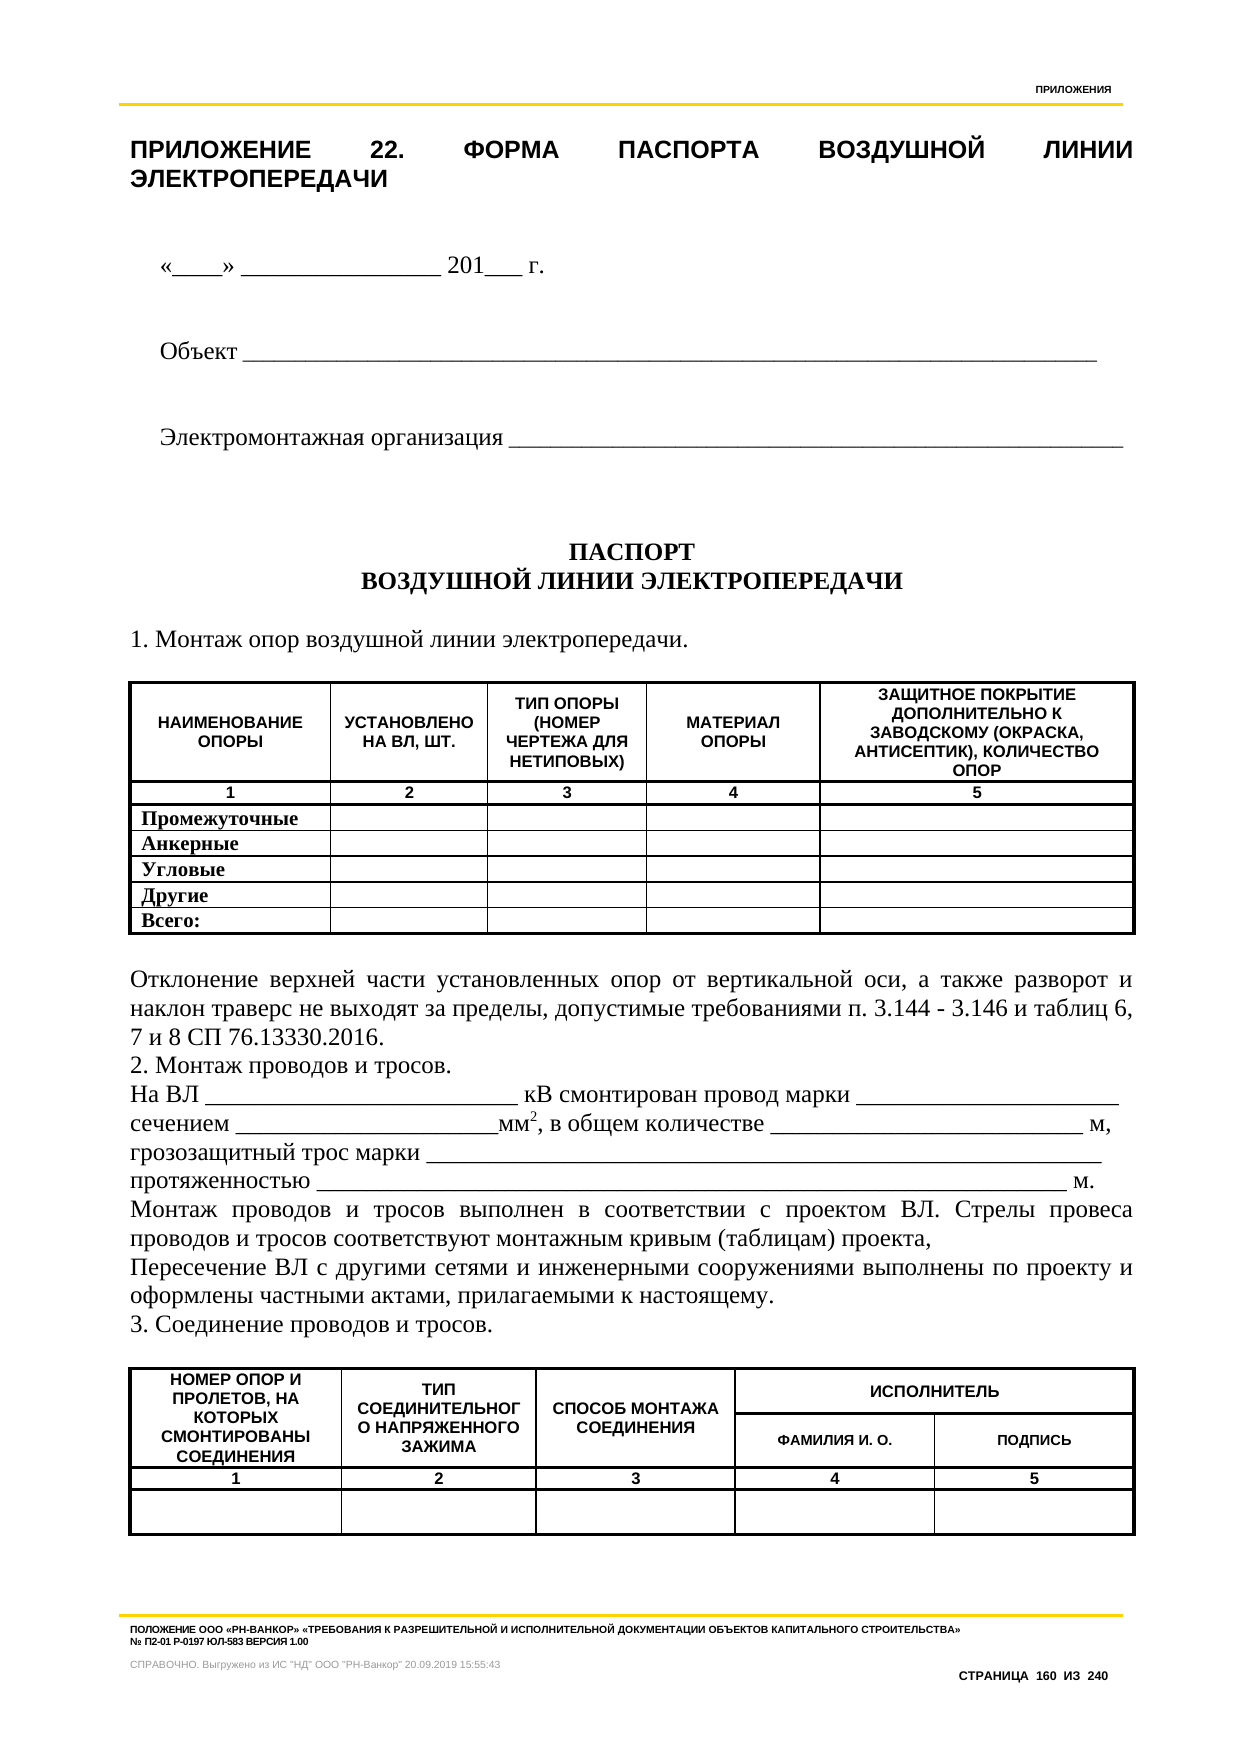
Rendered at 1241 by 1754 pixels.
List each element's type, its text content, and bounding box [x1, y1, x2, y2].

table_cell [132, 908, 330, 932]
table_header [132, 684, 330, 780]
text «____» ________________ 201___ г. [130, 250, 1134, 279]
text На ВЛ _________________________ кВ смонтирован провод марки _____________________ [130, 1079, 1134, 1108]
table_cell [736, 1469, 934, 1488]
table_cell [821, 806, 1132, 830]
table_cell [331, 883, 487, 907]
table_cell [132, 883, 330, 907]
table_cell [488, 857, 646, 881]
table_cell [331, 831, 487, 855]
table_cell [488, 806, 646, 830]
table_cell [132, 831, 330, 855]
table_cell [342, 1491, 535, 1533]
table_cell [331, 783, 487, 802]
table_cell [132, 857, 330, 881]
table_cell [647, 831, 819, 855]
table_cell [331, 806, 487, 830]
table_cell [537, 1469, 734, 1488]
subtitle ПРИЛОЖЕНИЕ 22. ФОРМА ПАСПОРТА ВОЗДУШНОЙ ЛИНИИ ЭЛЕКТРОПЕРЕДАЧИ [130, 135, 1134, 192]
text сечением _____________________мм2, в общем количестве _________________________ м, [130, 1108, 1134, 1137]
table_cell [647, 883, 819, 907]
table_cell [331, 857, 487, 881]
text Пересечение ВЛ с другими сетями и инженерными сооружениями выполнены по проекту и оформлены частными актами, прилагаемыми к настоящему. [130, 1252, 1134, 1309]
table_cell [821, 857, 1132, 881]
text ПАСПОРТ [130, 537, 1134, 566]
text протяженностью ____________________________________________________________ м. [130, 1165, 1134, 1194]
text Монтаж проводов и тросов выполнен в соответствии с проектом ВЛ. Стрелы провеса проводов и тросов соответствуют монтажным кривым (таблицам) проекта, [130, 1194, 1134, 1252]
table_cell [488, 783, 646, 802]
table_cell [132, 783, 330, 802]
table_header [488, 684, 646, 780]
text Электромонтажная организация ___________________________________________________________ [130, 422, 1134, 451]
text грозозащитный трос марки ______________________________________________________ [130, 1137, 1134, 1165]
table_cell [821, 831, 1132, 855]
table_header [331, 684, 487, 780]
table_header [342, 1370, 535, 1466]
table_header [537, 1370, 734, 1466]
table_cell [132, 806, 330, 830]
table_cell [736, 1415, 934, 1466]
text Объект __________________________________________________________________________________ [130, 336, 1134, 365]
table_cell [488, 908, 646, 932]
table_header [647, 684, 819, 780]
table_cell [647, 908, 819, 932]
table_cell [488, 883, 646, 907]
text Отклонение верхней части установленных опор от вертикальной оси, а также разворот и наклон траверс не выходят за пределы, допустимые требованиями п. 3.144 - 3.146 и таблиц 6, 7 и 8 СП 76.13330.2016. [130, 964, 1134, 1050]
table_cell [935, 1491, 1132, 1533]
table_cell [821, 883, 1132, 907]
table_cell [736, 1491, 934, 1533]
text 1. Монтаж опор воздушной линии электропередачи. [130, 624, 1134, 652]
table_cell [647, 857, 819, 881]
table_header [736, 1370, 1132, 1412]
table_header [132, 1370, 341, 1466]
text 2. Монтаж проводов и тросов. [130, 1050, 1134, 1079]
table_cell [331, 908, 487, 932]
text 3. Соединение проводов и тросов. [130, 1309, 1134, 1338]
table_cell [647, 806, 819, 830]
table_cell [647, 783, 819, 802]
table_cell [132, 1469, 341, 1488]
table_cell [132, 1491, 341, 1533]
text ВОЗДУШНОЙ ЛИНИИ ЭЛЕКТРОПЕРЕДАЧИ [130, 566, 1134, 595]
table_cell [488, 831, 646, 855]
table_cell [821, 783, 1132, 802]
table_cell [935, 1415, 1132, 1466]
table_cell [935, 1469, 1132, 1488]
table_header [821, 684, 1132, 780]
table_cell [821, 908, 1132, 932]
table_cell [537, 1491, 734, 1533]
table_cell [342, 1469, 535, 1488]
